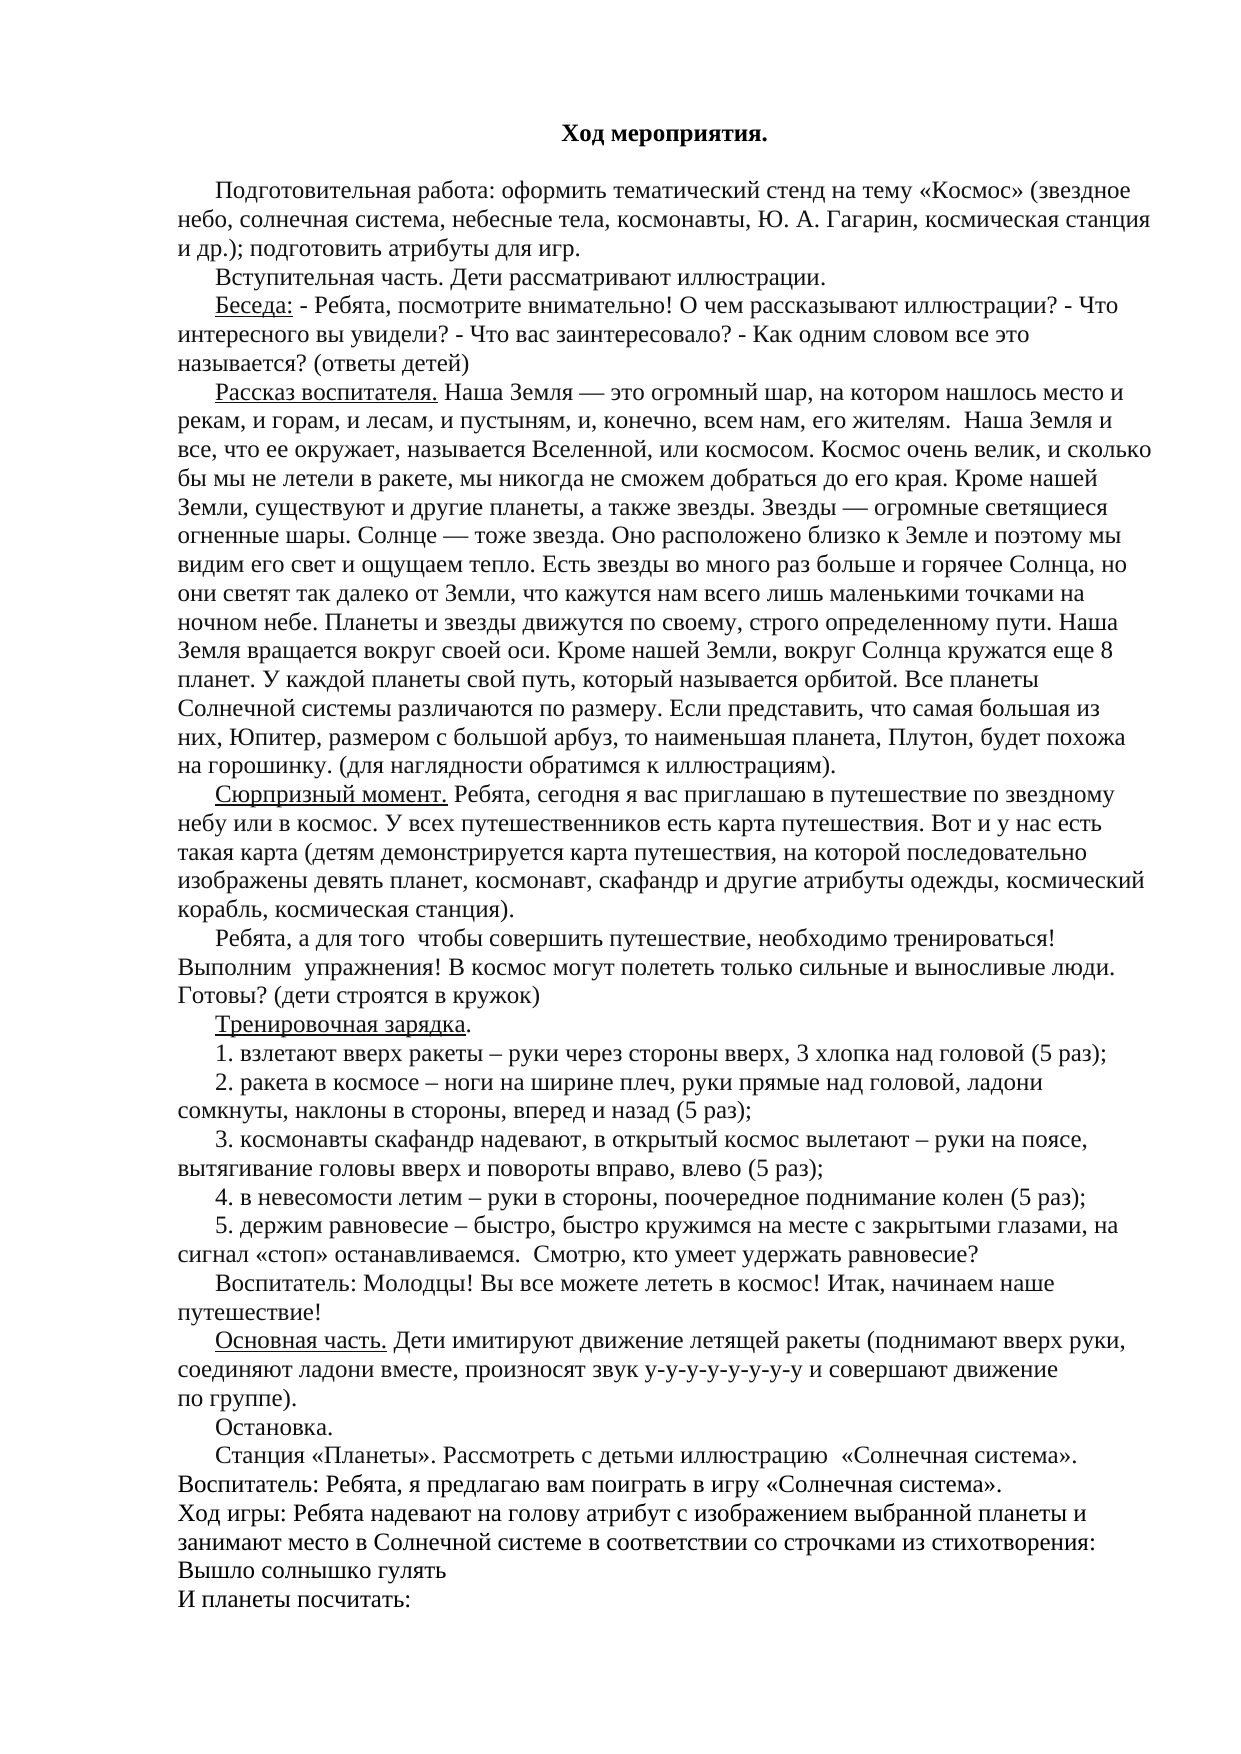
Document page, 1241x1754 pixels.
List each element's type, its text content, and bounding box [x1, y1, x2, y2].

text Рассказ воспитателя. Наша Земля — это огромный шар, на котором нашлось место и рекам, и горам, и лесам, и пустыням, и, конечно, всем нам, его жителям. Наша Земля и все, что ее окружает, называется Вселенной, или космосом. Космос очень велик, и сколько бы мы не летели в ракете, мы никогда не сможем добраться до его края. Кроме нашей Земли, существуют и другие планеты, а также звезды. Звезды — огромные светящиеся огненные шары. Солнце — тоже звезда. Оно расположено близко к Земле и поэтому мы видим его свет и ощущаем тепло. Есть звезды во много раз больше и горячее Солнца, но они светят так далеко от Земли, что кажутся нам всего лишь маленькими точками на ночном небе. Планеты и звезды движутся по своему, строго определенному пути. Наша Земля вращается вокруг своей оси. Кроме нашей Земли, вокруг Солнца кружатся еще 8 планет. У каждой планеты свой путь, который называется орбитой. Все планеты Солнечной системы различаются по размеру. Если представить, что самая большая из них, Юпитер, размером с большой арбуз, то наименьшая планета, Плутон, будет похожа на горошинку. (для наглядности обратимся к иллюстрациям). [177, 377, 1152, 779]
text Ход игры: Ребята надевают на голову атрибут с изображением выбранной планеты и занимают место в Солнечной системе в соответствии со строчками из стихотворения: [177, 1498, 1152, 1556]
text Ход мероприятия. [177, 118, 1152, 147]
text Станция «Планеты». Рассмотреть с детьми иллюстрацию «Солнечная система». [177, 1441, 1152, 1469]
text 3. космонавты скафандр надевают, в открытый космос вылетают – руки на поясе, вытягивание головы вверх и повороты вправо, влево (5 раз); [177, 1124, 1152, 1182]
text Сюрпризный момент. Ребята, сегодня я вас приглашаю в путешествие по звездному небу или в космос. У всех путешественников есть карта путешествия. Вот и у нас есть такая карта (детям демонстрируется карта путешествия, на которой последовательно изображены девять планет, космонавт, скафандр и другие атрибуты одежды, космический корабль, космическая станция). [177, 779, 1152, 923]
text Воспитатель: Ребята, я предлагаю вам поиграть в игру «Солнечная система». [177, 1469, 1152, 1498]
text Воспитатель: Молодцы! Вы все можете лететь в космос! Итак, начинаем наше путешествие! [177, 1268, 1152, 1326]
text Беседа: - Ребята, посмотрите внимательно! О чем рассказывают иллюстрации? - Что интересного вы увидели? - Что вас заинтересовало? - Как одним словом все это называется? (ответы детей) [177, 291, 1152, 377]
text 2. ракета в космосе – ноги на ширине плеч, руки прямые над головой, ладони сомкнуты, наклоны в стороны, вперед и назад (5 раз); [177, 1067, 1152, 1124]
text Основная часть. Дети имитируют движение летящей ракеты (поднимают вверх руки, соединяют ладони вместе, произносят звук у-у-у-у-у-у-у-у и совершают движение по группе). [177, 1326, 1152, 1412]
text И планеты посчитать: [177, 1584, 1152, 1613]
text 5. держим равновесие – быстро, быстро кружимся на месте с закрытыми глазами, на сигнал «стоп» останавливаемся. Смотрю, кто умеет удержать равновесие? [177, 1211, 1152, 1268]
text Подготовительная работа: оформить тематический стенд на тему «Космос» (звездное небо, солнечная система, небесные тела, космонавты, Ю. А. Гагарин, космическая станция и др.); подготовить атрибуты для игр. [177, 176, 1152, 262]
text Вышло солнышко гулять [177, 1556, 1152, 1584]
text Ребята, а для того чтобы совершить путешествие, необходимо тренироваться! Выполним упражнения! В космос могут полететь только сильные и выносливые люди. Готовы? (дети строятся в кружок) [177, 923, 1152, 1009]
text Вступительная часть. Дети рассматривают иллюстрации. [177, 262, 1152, 291]
text 1. взлетают вверх ракеты – руки через стороны вверх, 3 хлопка над головой (5 раз); [177, 1038, 1152, 1067]
text Остановка. [177, 1412, 1152, 1441]
text 4. в невесомости летим – руки в стороны, поочередное поднимание колен (5 раз); [177, 1182, 1152, 1211]
text Тренировочная зарядка. [177, 1009, 1152, 1038]
